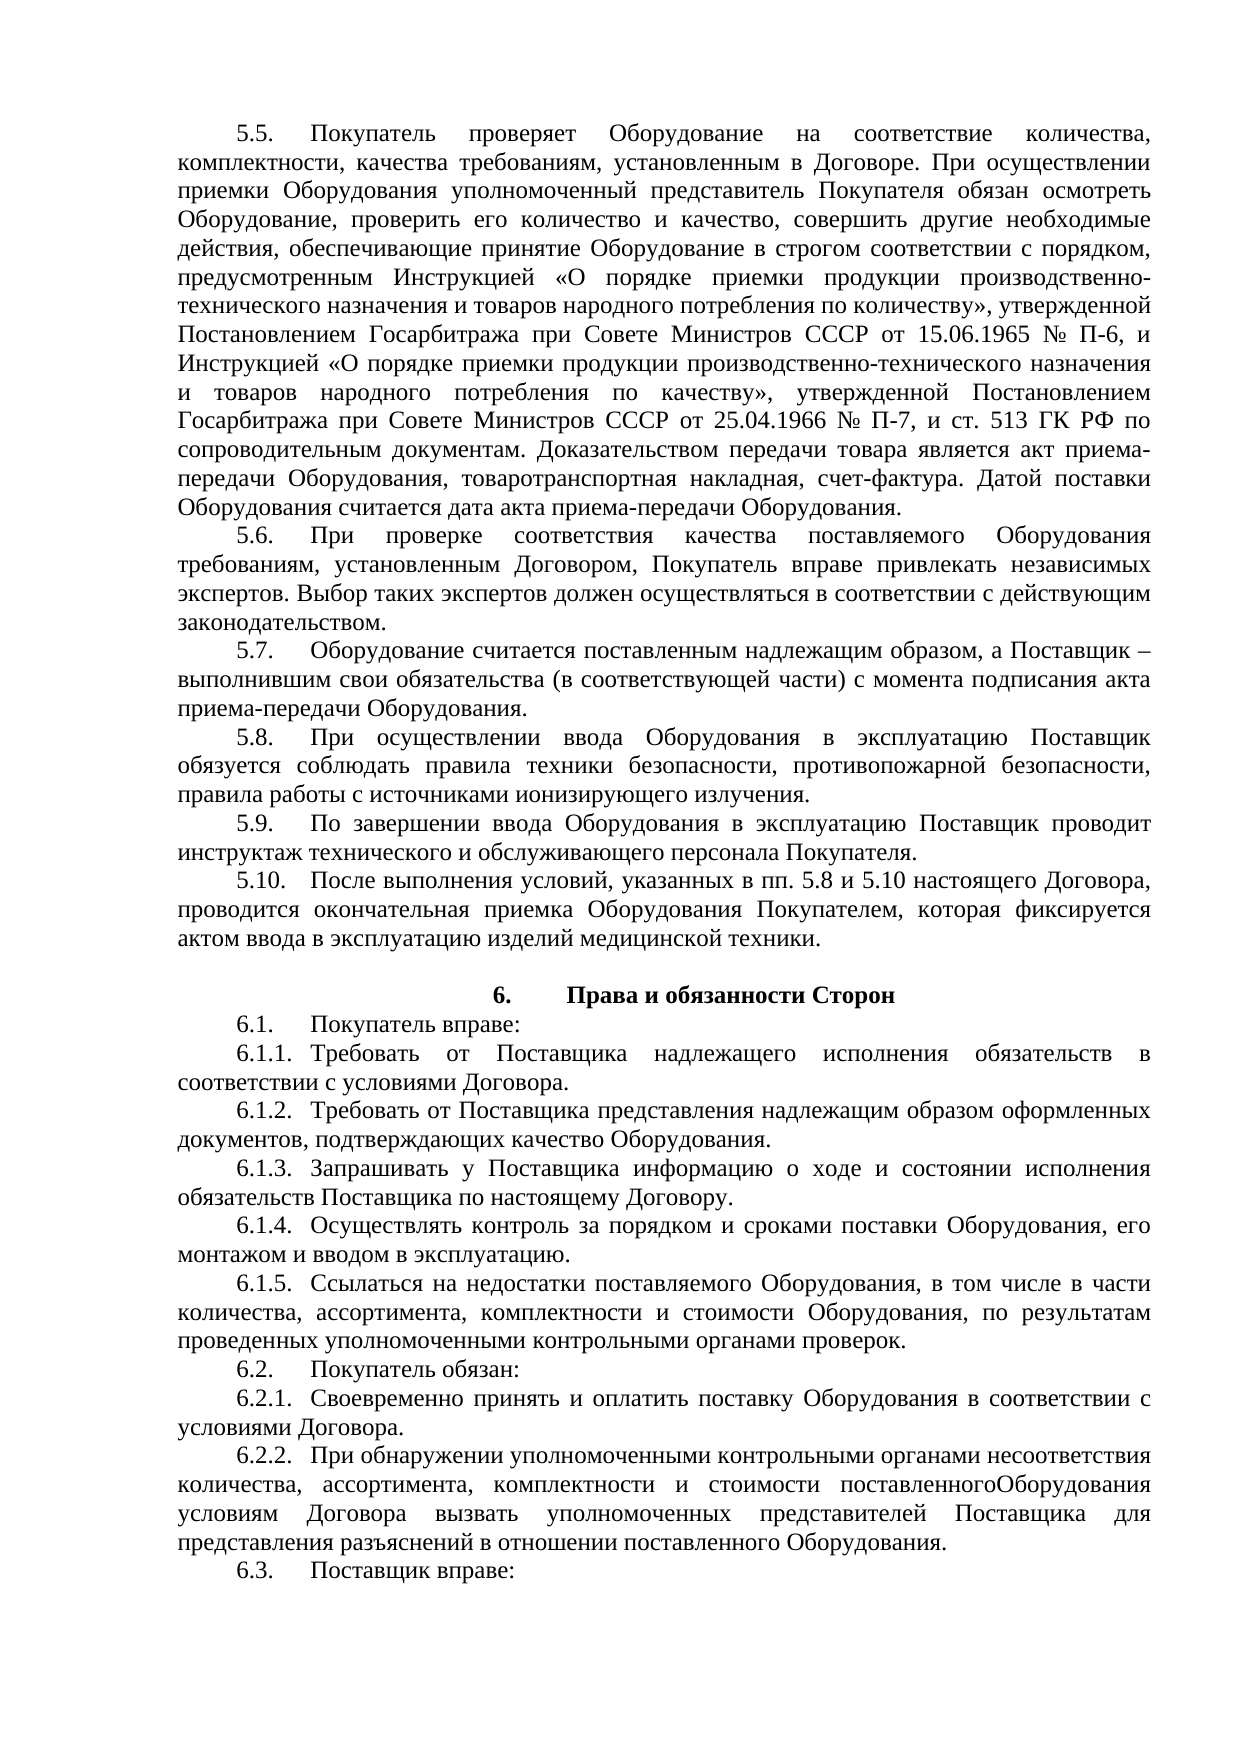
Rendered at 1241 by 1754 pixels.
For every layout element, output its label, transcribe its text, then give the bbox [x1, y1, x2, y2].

list При проверке соответствия качества поставляемого Оборудования требованиям, установленным Договором, Покупатель вправе привлекать независимых экспертов. Выбор таких экспертов должен осуществляться в соответствии с действующим законодательством. [177, 521, 1152, 636]
list Права и обязанности Сторон [177, 981, 1152, 1009]
list Оборудование считается поставленным надлежащим образом, а Поставщик – выполнившим свои обязательства (в соответствующей части) с момента подписания акта приема-передачи Оборудования. [177, 636, 1152, 722]
list При обнаружении уполномоченными контрольными органами несоответствия количества, ассортимента, комплектности и стоимости поставленногоОборудования условиям Договора вызвать уполномоченных представителей Поставщика для представления разъяснений в отношении поставленного Оборудования. [177, 1441, 1152, 1556]
list По завершении ввода Оборудования в эксплуатацию Поставщик проводит инструктаж технического и обслуживающего персонала Покупателя. [177, 808, 1152, 866]
list Запрашивать у Поставщика информацию о ходе и состоянии исполнения обязательств Поставщика по настоящему Договору. [177, 1153, 1152, 1211]
list Покупатель обязан: [177, 1354, 1152, 1383]
list Требовать от Поставщика надлежащего исполнения обязательств в соответствии с условиями Договора. [177, 1038, 1152, 1096]
list Покупатель проверяет Оборудование на соответствие количества, комплектности, качества требованиям, установленным в Договоре. При осуществлении приемки Оборудования уполномоченный представитель Покупателя обязан осмотреть Оборудование, проверить его количество и качество, совершить другие необходимые действия, обеспечивающие принятие Оборудование в строгом соответствии с порядком, предусмотренным Инструкцией «О порядке приемки продукции производственно-технического назначения и товаров народного потребления по количеству», утвержденной Постановлением Госарбитража при Совете Министров СССР от 15.06.1965 № П-6, и Инструкцией «О порядке приемки продукции производственно-технического назначения и товаров народного потребления по качеству», утвержденной Постановлением Госарбитража при Совете Министров СССР от 25.04.1966 № П-7, и ст. 513 ГК РФ по сопроводительным документам. Доказательством передачи товара является акт приема-передачи Оборудования, товаротранспортная накладная, счет-фактура. Датой поставки Оборудования считается дата акта приема-передачи Оборудования. [177, 118, 1152, 521]
list Ссылаться на недостатки поставляемого Оборудования, в том числе в части количества, ассортимента, комплектности и стоимости Оборудования, по результатам проведенных уполномоченными контрольными органами проверок. [177, 1268, 1152, 1354]
list Покупатель вправе: [177, 1009, 1152, 1038]
list При осуществлении ввода Оборудования в эксплуатацию Поставщик обязуется соблюдать правила техники безопасности, противопожарной безопасности, правила работы с источниками ионизирующего излучения. [177, 722, 1152, 808]
list Осуществлять контроль за порядком и сроками поставки Оборудования, его монтажом и вводом в эксплуатацию. [177, 1211, 1152, 1268]
list Своевременно принять и оплатить поставку Оборудования в соответствии с условиями Договора. [177, 1383, 1152, 1441]
list Поставщик вправе: [177, 1556, 1152, 1584]
list После выполнения условий, указанных в пп. 5.8 и 5.10 настоящего Договора, проводится окончательная приемка Оборудования Покупателем, которая фиксируется актом ввода в эксплуатацию изделий медицинской техники. [177, 866, 1152, 952]
list Требовать от Поставщика представления надлежащим образом оформленных документов, подтверждающих качество Оборудования. [177, 1096, 1152, 1153]
